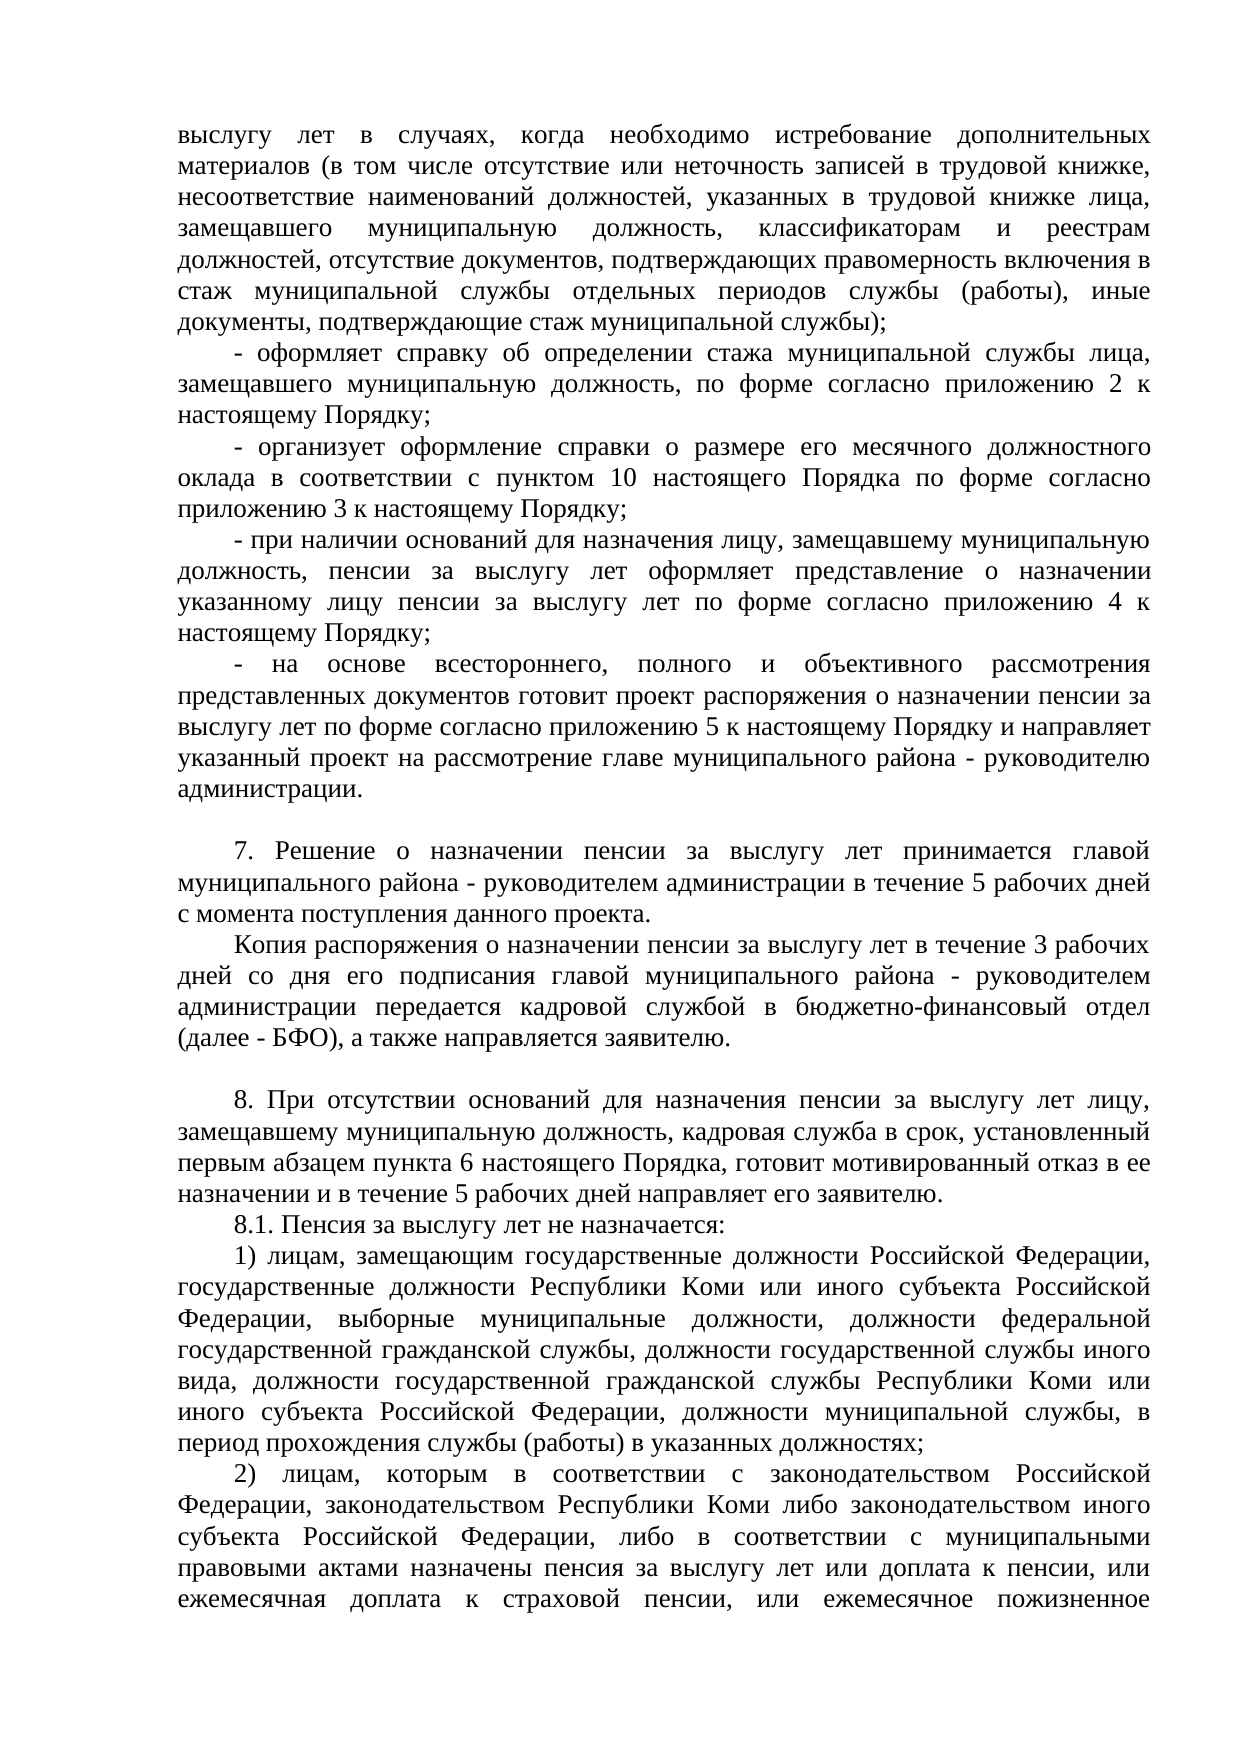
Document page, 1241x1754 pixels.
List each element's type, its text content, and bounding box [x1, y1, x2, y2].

text - оформляет справку об определении стажа муниципальной службы лица, замещавшего муниципальную должность, по форме согласно приложению 2 к настоящему Порядку; [177, 336, 1152, 429]
text 8. При отсутствии оснований для назначения пенсии за выслугу лет лицу, замещавшему муниципальную должность, кадровая служба в срок, установленный первым абзацем пункта 6 настоящего Порядка, готовит мотивированный отказ в ее назначении и в течение 5 рабочих дней направляет его заявителю. [177, 1084, 1152, 1208]
text - организует оформление справки о размере его месячного должностного оклада в соответствии с пунктом 10 настоящего Порядка по форме согласно приложению 3 к настоящему Порядку; [177, 429, 1152, 523]
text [177, 118, 1152, 336]
text 1) лицам, замещающим государственные должности Российской Федерации, государственные должности Республики Коми или иного субъекта Российской Федерации, выборные муниципальные должности, должности федеральной государственной гражданской службы, должности государственной службы иного вида, должности государственной гражданской службы Республики Коми или иного субъекта Российской Федерации, должности муниципальной службы, в период прохождения службы (работы) в указанных должностях; [177, 1239, 1152, 1457]
text - на основе всестороннего, полного и объективного рассмотрения представленных документов готовит проект распоряжения о назначении пенсии за выслугу лет по форме согласно приложению 5 к настоящему Порядку и направляет указанный проект на рассмотрение главе муниципального района - руководителю администрации. [177, 648, 1152, 803]
text 8.1. Пенсия за выслугу лет не назначается: [177, 1208, 1152, 1239]
text 7. Решение о назначении пенсии за выслугу лет принимается главой муниципального района - руководителем администрации в течение 5 рабочих дней с момента поступления данного проекта. [177, 834, 1152, 928]
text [177, 1457, 1152, 1613]
text Копия распоряжения о назначении пенсии за выслугу лет в течение 3 рабочих дней со дня его подписания главой муниципального района - руководителем администрации передается кадровой службой в бюджетно-финансовый отдел (далее - БФО), а также направляется заявителю. [177, 928, 1152, 1052]
text - при наличии оснований для назначения лицу, замещавшему муниципальную должность, пенсии за выслугу лет оформляет представление о назначении указанному лицу пенсии за выслугу лет по форме согласно приложению 4 к настоящему Порядку; [177, 523, 1152, 648]
